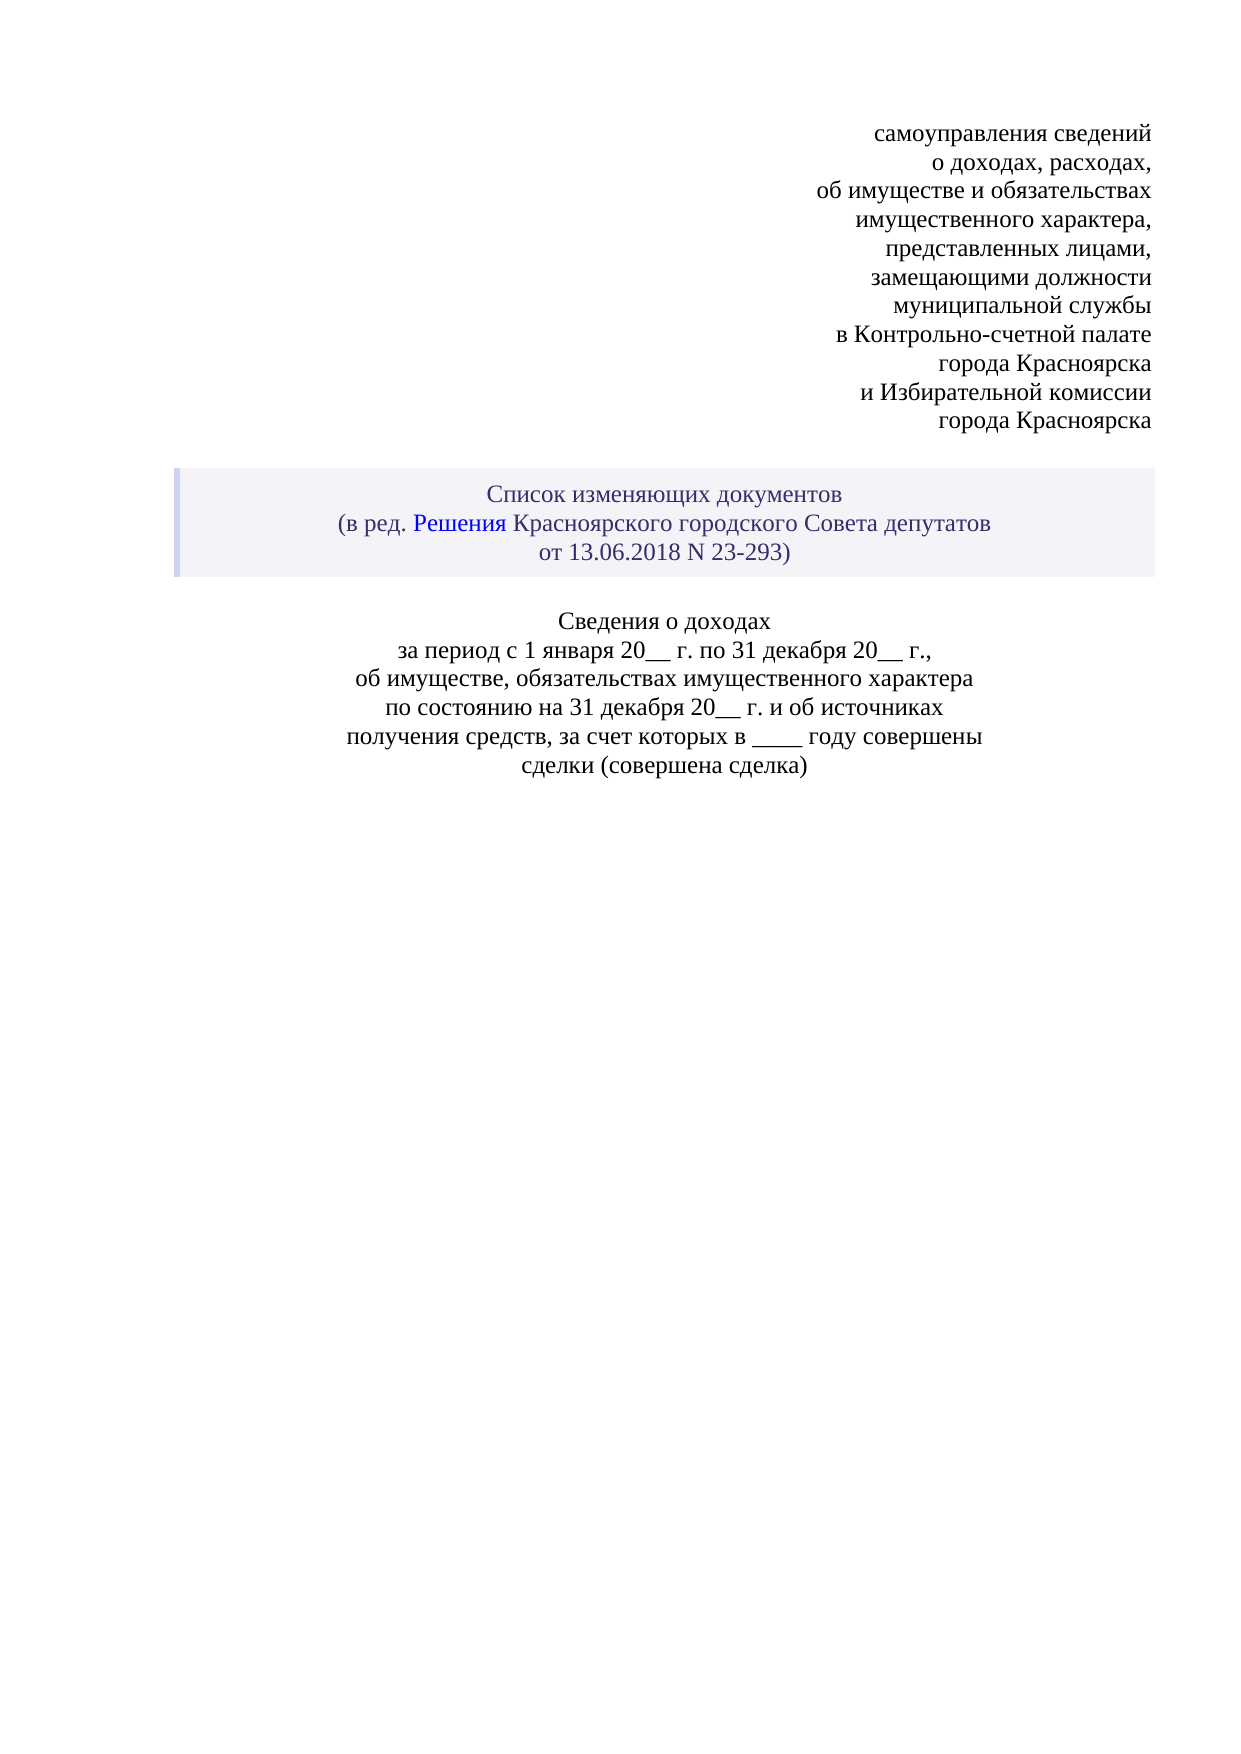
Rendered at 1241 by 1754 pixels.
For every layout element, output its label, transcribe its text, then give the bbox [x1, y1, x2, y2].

text в Контрольно-счетной палате [177, 319, 1152, 348]
text по состоянию на 31 декабря 20__ г. и об источниках [177, 692, 1152, 721]
text замещающими должности [177, 262, 1152, 291]
text об имуществе и обязательствах [177, 176, 1152, 204]
text и Избирательной комиссии [177, 377, 1152, 406]
text за период с 1 января 20__ г. по 31 декабря 20__ г., [177, 635, 1152, 663]
text имущественного характера, [177, 204, 1152, 233]
text сделки (совершена сделка) [177, 750, 1152, 778]
table_header Список изменяющих документов (в ред. Решения Красноярского городского Совета депутатов от 13.06.2018 N 23-293) [180, 468, 1149, 577]
text об имуществе, обязательствах имущественного характера [177, 663, 1152, 692]
text о доходах, расходах, [177, 147, 1152, 176]
text муниципальной службы [177, 291, 1152, 319]
text Сведения о доходах [177, 606, 1152, 635]
text представленных лицами, [177, 233, 1152, 262]
text получения средств, за счет которых в ____ году совершены [177, 721, 1152, 750]
text города Красноярска [177, 348, 1152, 377]
text самоуправления сведений [177, 118, 1152, 147]
text города Красноярска [177, 406, 1152, 434]
